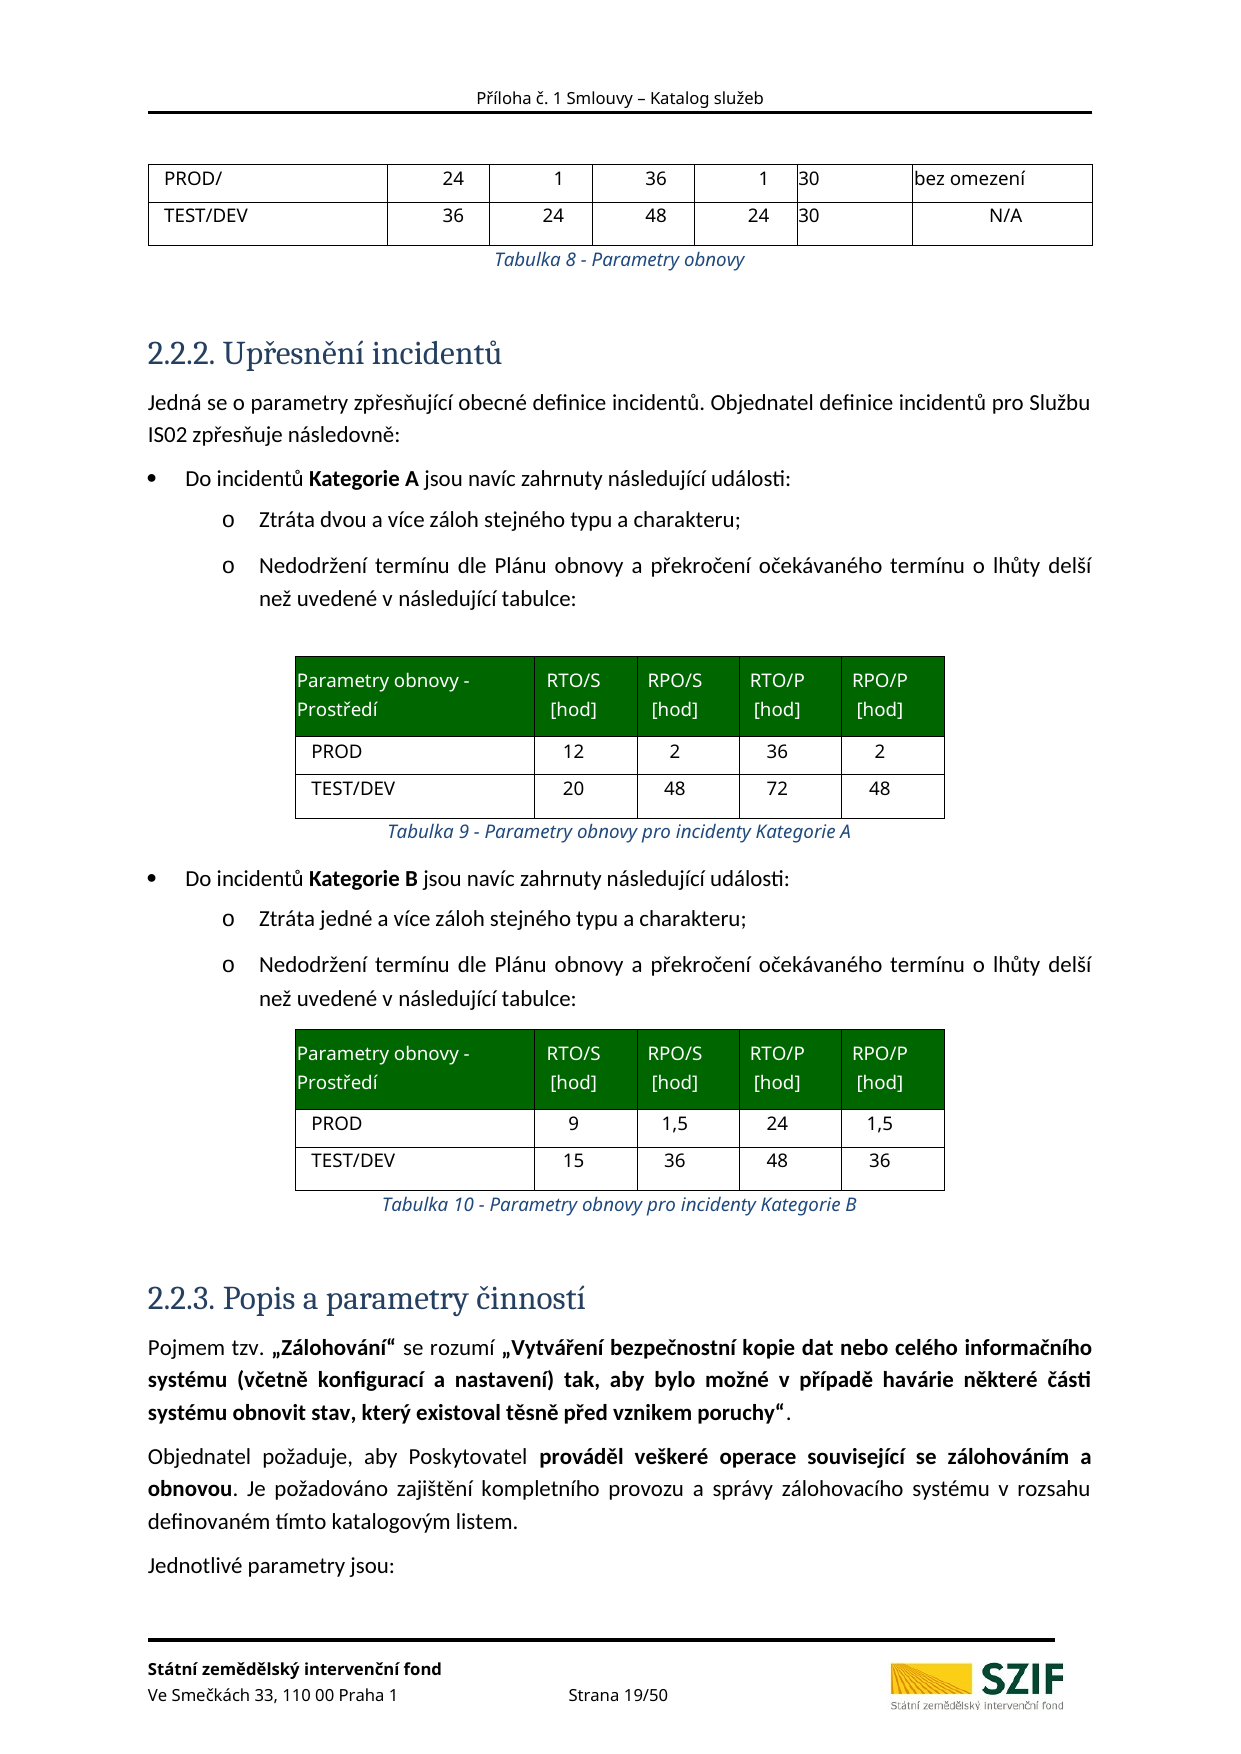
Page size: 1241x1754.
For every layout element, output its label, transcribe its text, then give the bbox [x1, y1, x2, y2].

list Nedodržení termínu dle Plánu obnovy a překročení očekávaného termínu o lhůty delší než uvedené v následující tabulce: [221, 551, 1092, 612]
list Nedodržení termínu dle Plánu obnovy a překročení očekávaného termínu o lhůty delší než uvedené v následující tabulce: [221, 951, 1092, 1012]
table_cell 48 [593, 203, 694, 245]
table_header RTO/P [hod] [740, 657, 841, 736]
text Tabulka 9 - Parametry obnovy pro incidenty Kategorie A [148, 819, 1092, 844]
list Do incidentů Kategorie A jsou navíc zahrnuty následující události: [148, 465, 1092, 492]
table_cell 36 [740, 737, 841, 774]
table_cell TEST/DEV [296, 775, 534, 818]
text Pojmem tzv. „Zálohování“ se rozumí „Vytváření bezpečnostní kopie dat nebo celého informačního systému (včetně konfigurací a nastavení) tak, aby bylo možné v případě havárie některé části systému obnovit stav, který existoval těsně před vznikem poruchy“. [148, 1333, 1092, 1426]
table_cell 36 [388, 203, 489, 245]
table_cell TEST/DEV [296, 1148, 534, 1190]
table_cell 36 [638, 1148, 739, 1190]
table_header RTO/S [hod] [535, 1030, 637, 1109]
table_header RTO/P [hod] [740, 1030, 841, 1109]
table_cell 72 [740, 775, 841, 818]
table_cell 1 [490, 165, 592, 202]
table_cell N/A [913, 203, 1092, 245]
subtitle Popis a parametry činností [148, 1279, 1092, 1318]
text Jedná se o parametry zpřesňující obecné definice incidentů. Objednatel definice incidentů pro Službu IS02 zpřesňuje následovně: [148, 388, 1092, 448]
text Objednatel požaduje, aby Poskytovatel prováděl veškeré operace související se zálohováním a obnovou. Je požadováno zajištění kompletního provozu a správy zálohovacího systému v rozsahu definovaném tímto katalogovým listem. [148, 1442, 1092, 1535]
table_cell 30 [798, 203, 912, 245]
table_cell 24 [490, 203, 592, 245]
subtitle Upřesnění incidentů [148, 334, 1092, 373]
table_cell 2 [638, 737, 739, 774]
table_cell 48 [842, 775, 944, 818]
table_cell 1,5 [638, 1110, 739, 1147]
table_cell bez omezení [913, 165, 1092, 202]
table_cell 36 [593, 165, 694, 202]
picture [887, 1662, 1065, 1710]
list Do incidentů Kategorie B jsou navíc zahrnuty následující události: [148, 865, 1092, 892]
table_cell 24 [740, 1110, 841, 1147]
table_cell TEST/DEV [149, 203, 387, 245]
table_cell 30 [798, 165, 912, 202]
text Tabulka 10 - Parametry obnovy pro incidenty Kategorie B [148, 1191, 1092, 1217]
table_cell 48 [740, 1148, 841, 1190]
table_cell 9 [535, 1110, 637, 1147]
table_cell PROD [296, 1110, 534, 1147]
table_header RTO/S [hod] [535, 657, 637, 736]
table_header RPO/P [hod] [842, 657, 944, 736]
table_cell 15 [535, 1148, 637, 1190]
table_cell 36 [842, 1148, 944, 1190]
table_header Parametry obnovy - Prostředí [296, 1030, 534, 1109]
table_cell 20 [535, 775, 637, 818]
table_header Parametry obnovy - Prostředí [296, 657, 534, 736]
list Ztráta jedné a více záloh stejného typu a charakteru; [221, 904, 1092, 934]
text Jednotlivé parametry jsou: [148, 1551, 1092, 1579]
table_cell 2 [842, 737, 944, 774]
table_cell PROD/ [149, 165, 387, 202]
table_cell 12 [535, 737, 637, 774]
table_cell PROD [296, 737, 534, 774]
table_cell 24 [388, 165, 489, 202]
list Ztráta dvou a více záloh stejného typu a charakteru; [221, 505, 1092, 534]
table_cell 48 [638, 775, 739, 818]
table_header RPO/P [hod] [842, 1030, 944, 1109]
table_header RPO/S [hod] [638, 1030, 739, 1109]
table_header RPO/S [hod] [638, 657, 739, 736]
table_cell 24 [695, 203, 797, 245]
table_cell 1,5 [842, 1110, 944, 1147]
table_cell 1 [695, 165, 797, 202]
text Tabulka 8 - Parametry obnovy [148, 246, 1092, 272]
